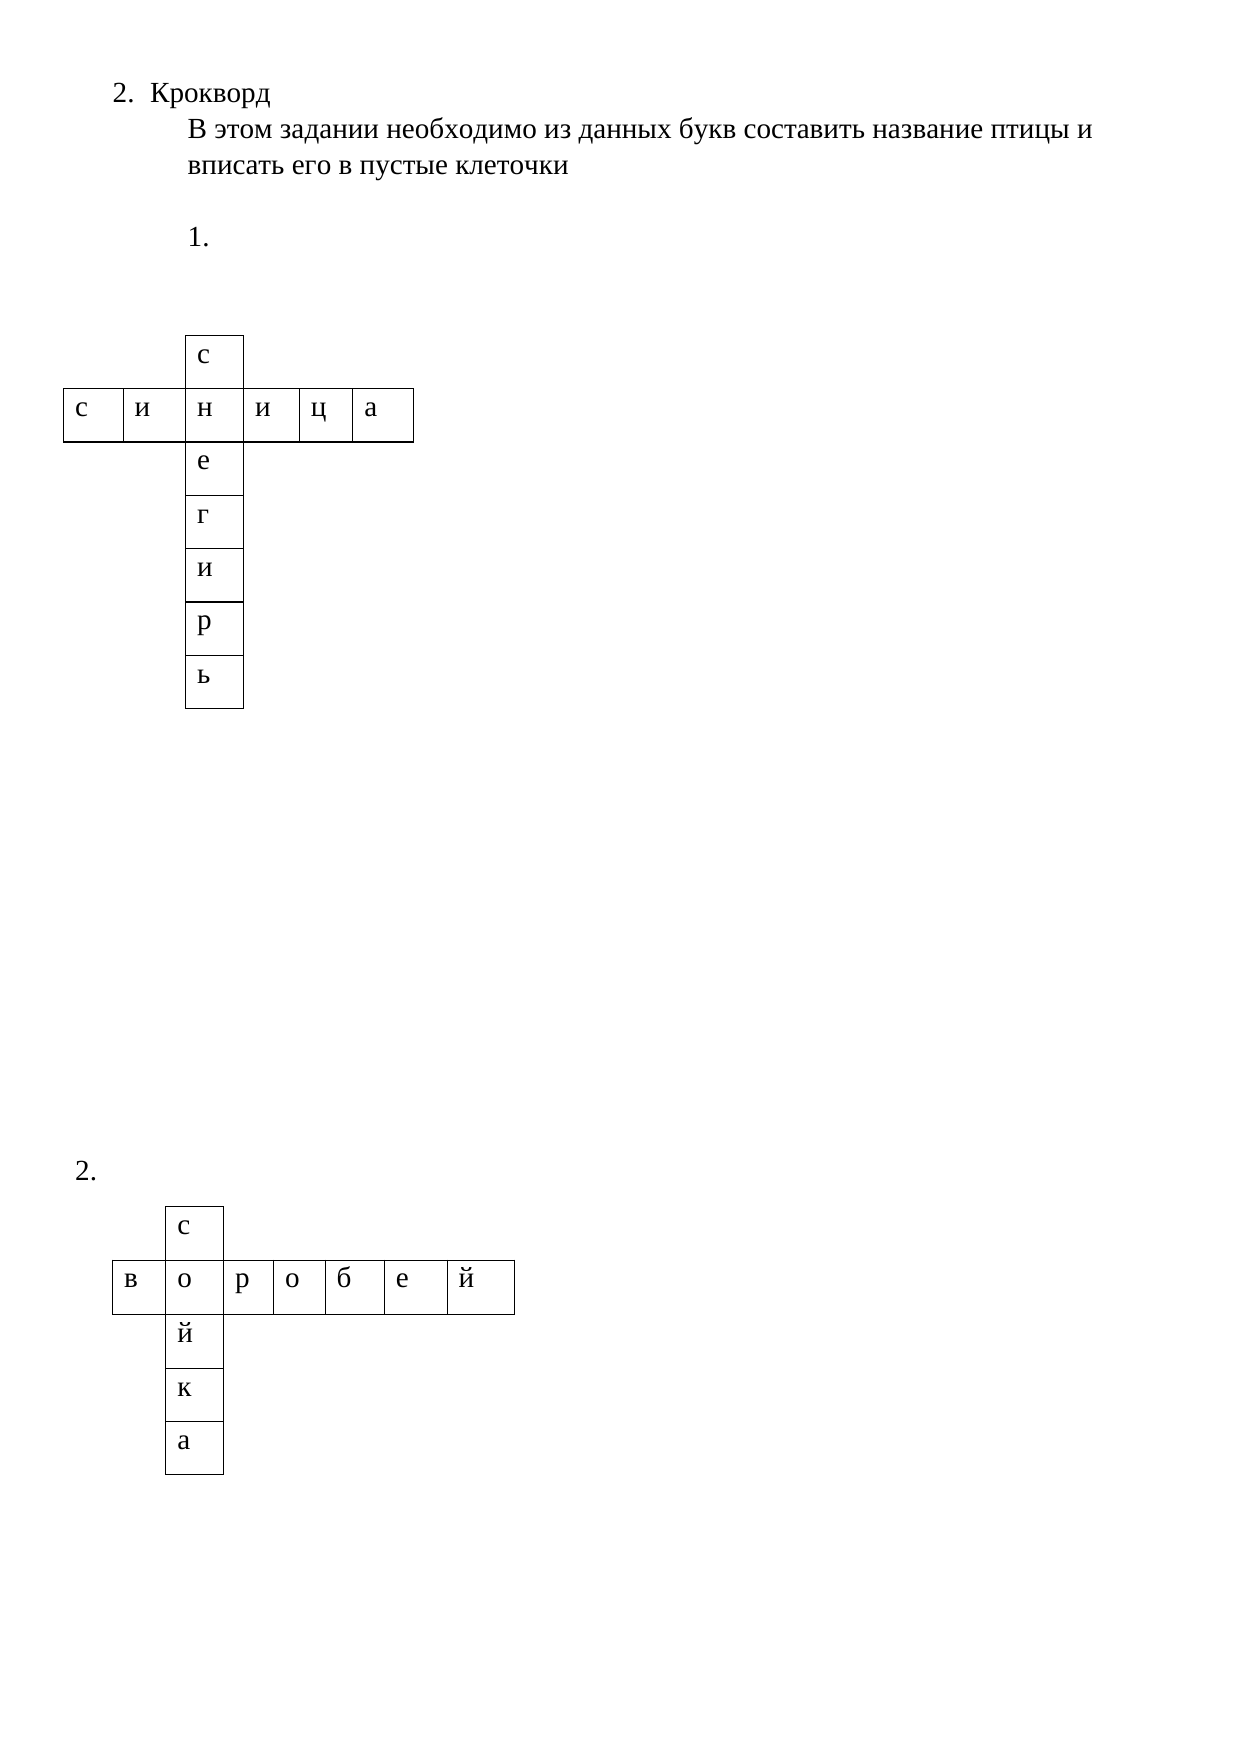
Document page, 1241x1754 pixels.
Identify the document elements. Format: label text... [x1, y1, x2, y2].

table_cell а [353, 389, 413, 441]
list Крокворд [112, 75, 1165, 108]
table_cell г [186, 496, 243, 548]
table_header с [186, 336, 243, 388]
list 1. [187, 219, 1165, 253]
table_header с [166, 1207, 223, 1259]
table_cell й [448, 1261, 514, 1314]
table_cell н [186, 389, 243, 441]
table_cell к [166, 1369, 223, 1421]
table_cell ц [300, 389, 352, 441]
table_cell и [124, 389, 185, 441]
table_cell о [166, 1261, 223, 1314]
table_cell с [64, 389, 123, 441]
table_cell в [113, 1261, 165, 1314]
table_cell е [186, 443, 243, 495]
table_cell и [186, 549, 243, 601]
table_cell ь [186, 656, 243, 708]
table_cell й [166, 1315, 223, 1368]
table_cell о [274, 1261, 325, 1314]
table_cell и [244, 389, 299, 441]
table_cell е [385, 1261, 447, 1314]
table_cell р [224, 1261, 273, 1314]
list В этом задании необходимо из данных букв составить название птицы и вписать его в пустые клеточки [187, 111, 1165, 181]
table_cell б [326, 1261, 384, 1314]
text 2. [75, 1153, 1165, 1187]
table_cell р [186, 603, 243, 655]
table_cell а [166, 1422, 223, 1474]
